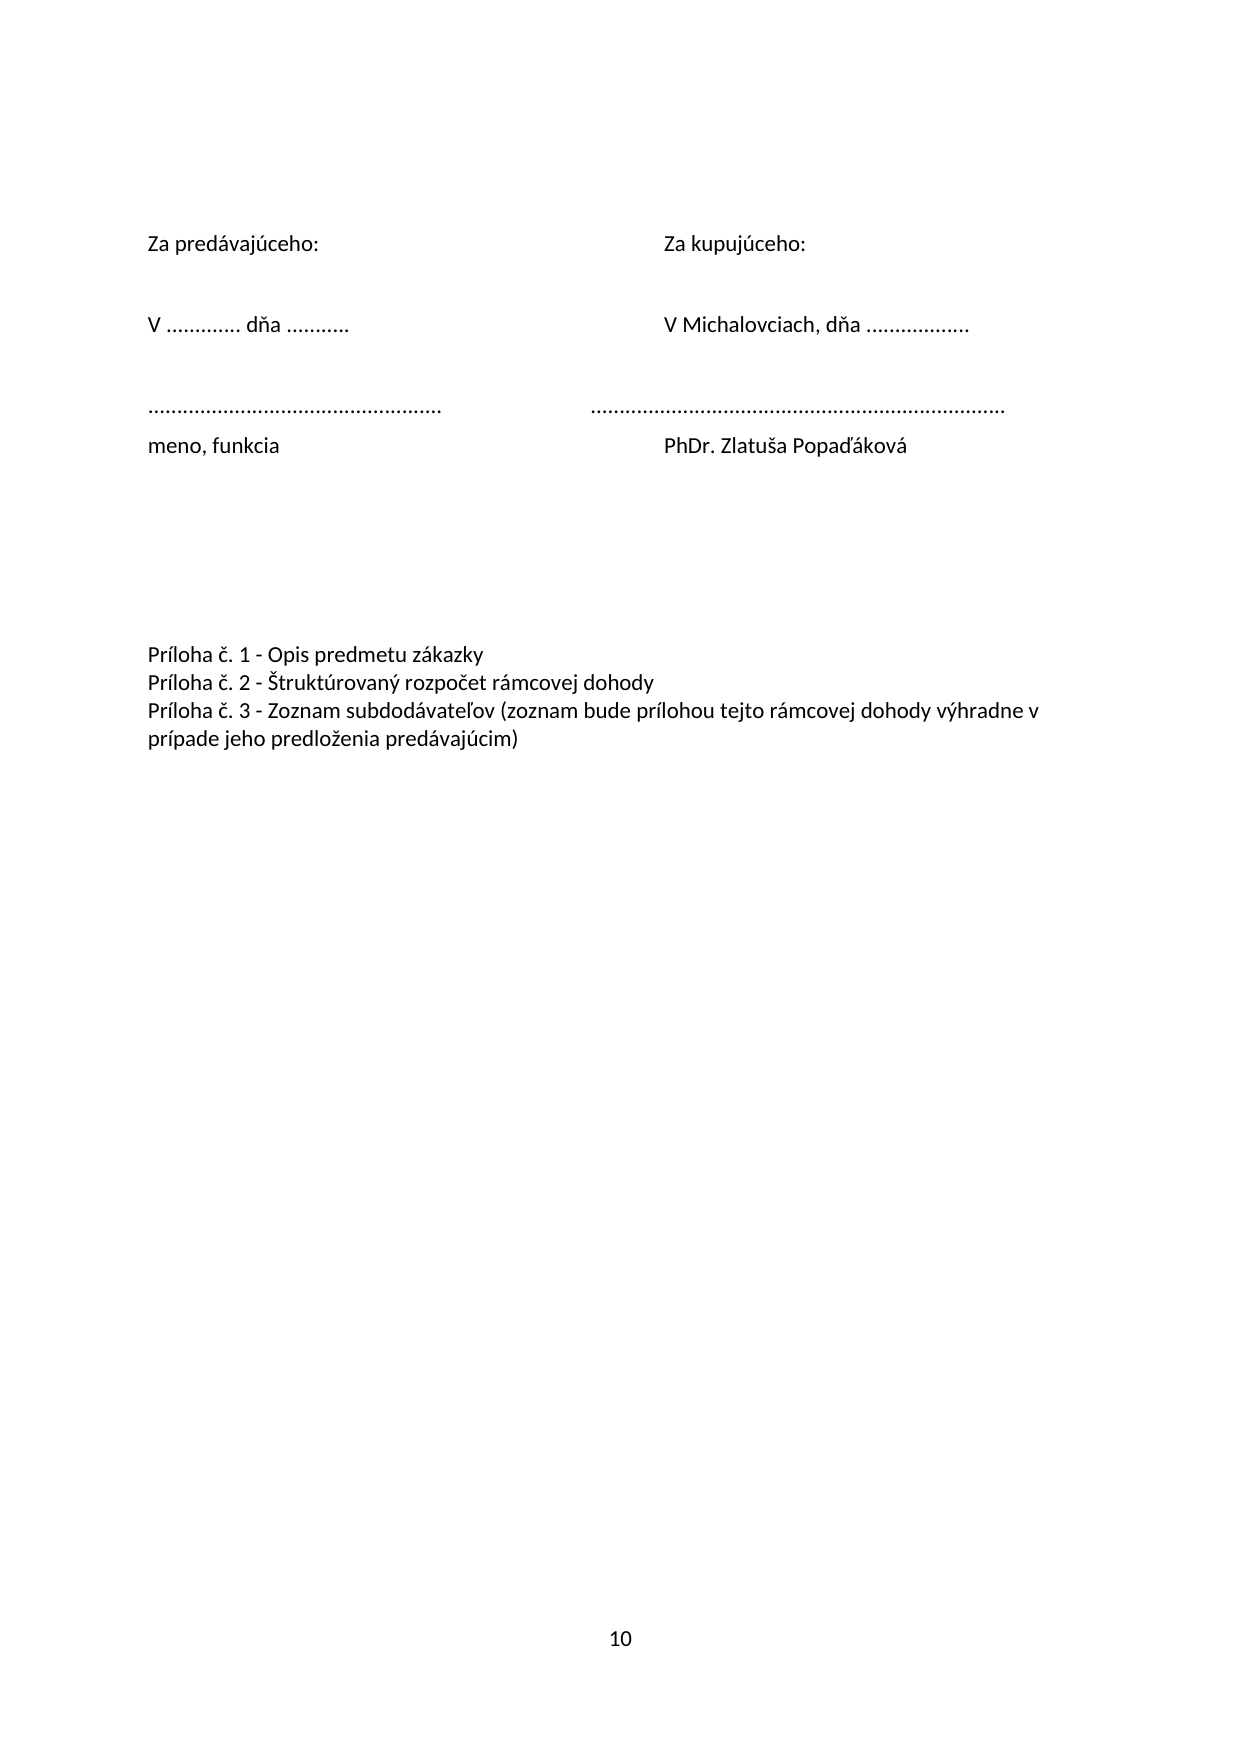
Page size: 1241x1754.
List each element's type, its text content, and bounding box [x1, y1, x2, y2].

text Príloha č. 2 - Štruktúrovaný rozpočet rámcovej dohody [148, 668, 1093, 696]
text Príloha č. 1 - Opis predmetu zákazky [148, 640, 1093, 668]
text Príloha č. 3 - Zoznam subdodávateľov (zoznam bude prílohou tejto rámcovej dohody výhradne v prípade jeho predloženia predávajúcim) [148, 696, 1093, 752]
text Za predávajúceho: Za kupujúceho: [148, 229, 1093, 257]
text V ............. dňa ........... V Michalovciach, dňa .................. [148, 310, 1093, 338]
text meno, funkcia PhDr. Zlatuša Popaďáková [148, 431, 1093, 459]
text ................................................... ........................................................................ [148, 391, 1093, 419]
